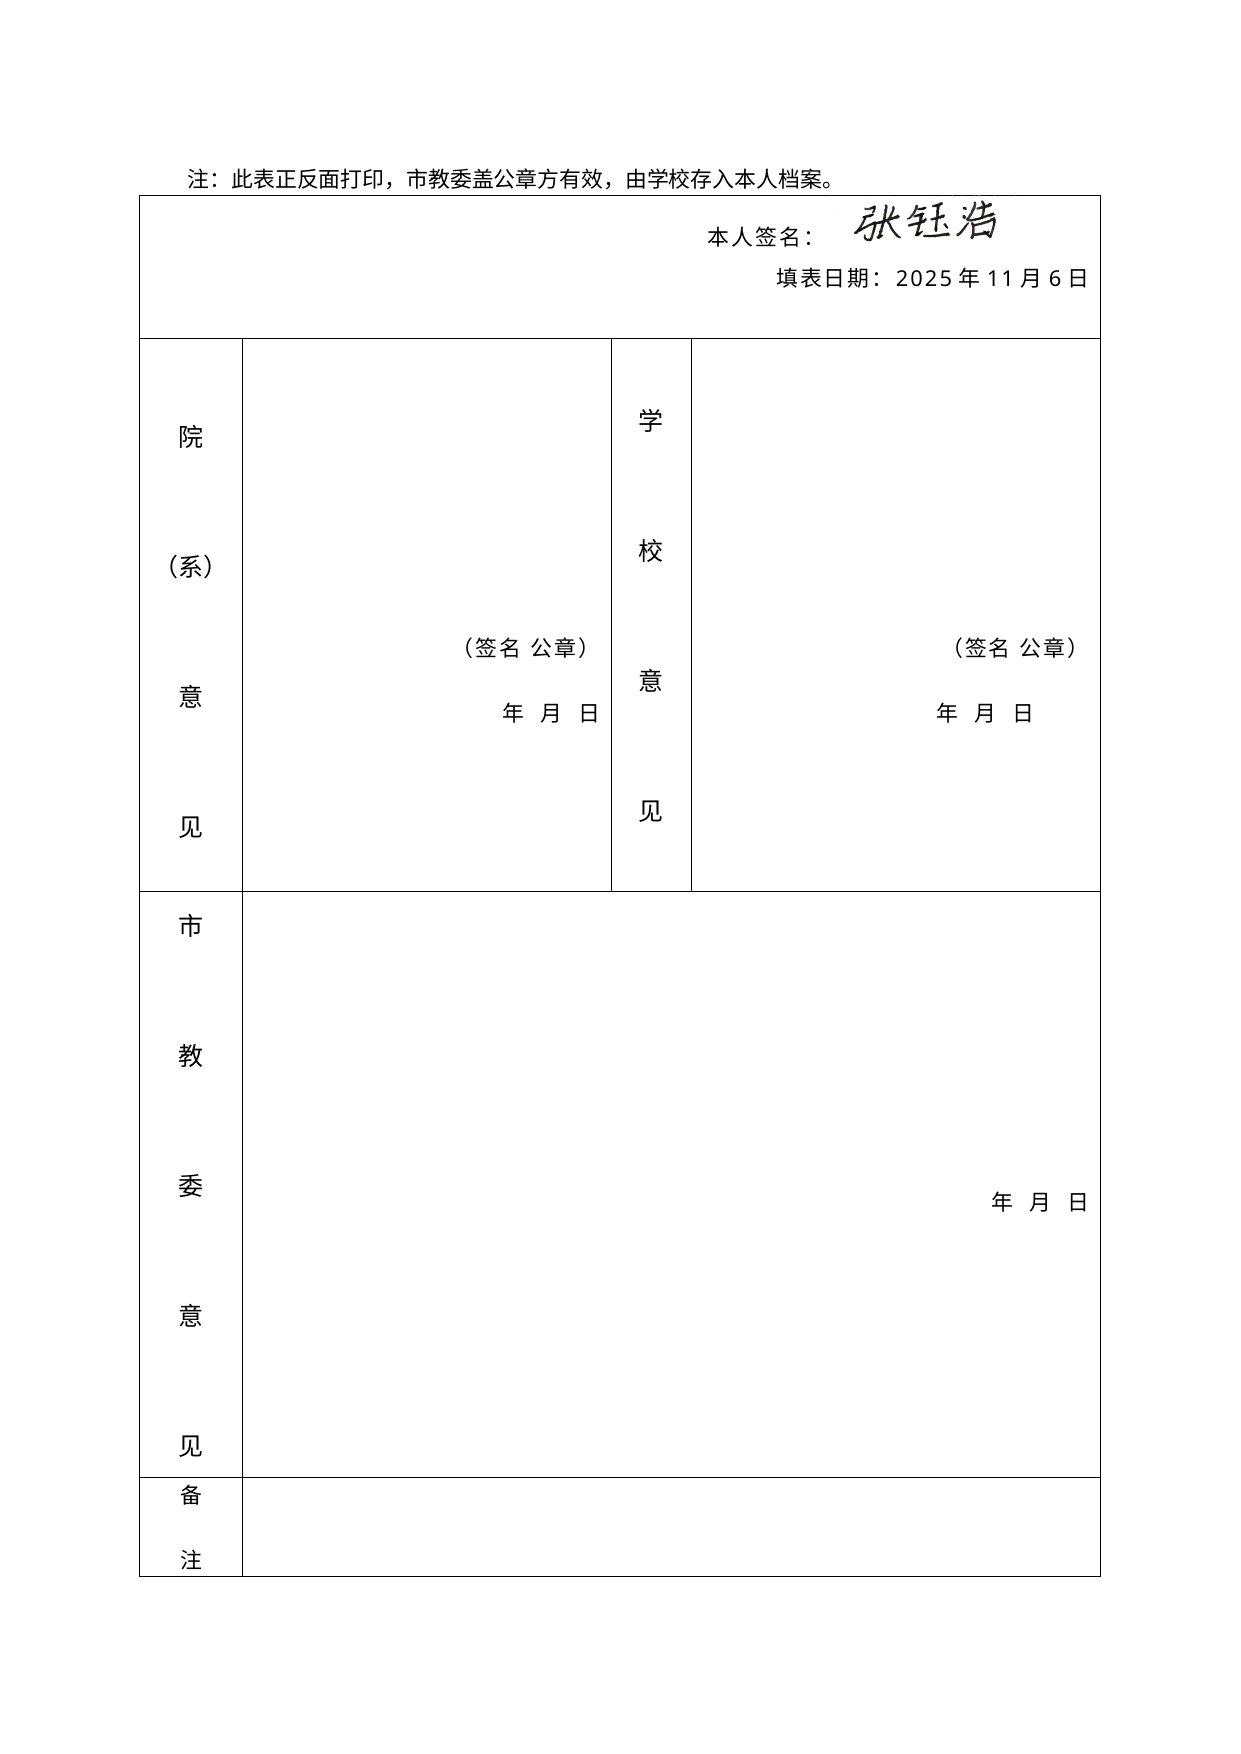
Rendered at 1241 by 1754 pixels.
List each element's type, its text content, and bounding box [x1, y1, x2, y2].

table_cell 年 月 日 [243, 892, 1100, 1477]
table_cell 学 校 意 见 [612, 339, 691, 891]
picture [827, 195, 1038, 246]
table_cell 备 注 [140, 1478, 242, 1576]
table_cell （签名 公章） 年 月 日 [692, 339, 1100, 891]
table_cell （签名 公章） 年 月 日 [243, 339, 611, 891]
table_cell [243, 1478, 1100, 1576]
text 注：此表正反面打印，市教委盖公章方有效，由学校存入本人档案。 [187, 162, 1053, 194]
table_cell 市 教 委 意 见 [140, 892, 242, 1477]
table_cell 院 （系） 意 见 [140, 339, 242, 891]
table_header 本人签名： 填表日期：2025年11月6日 [140, 196, 1100, 337]
